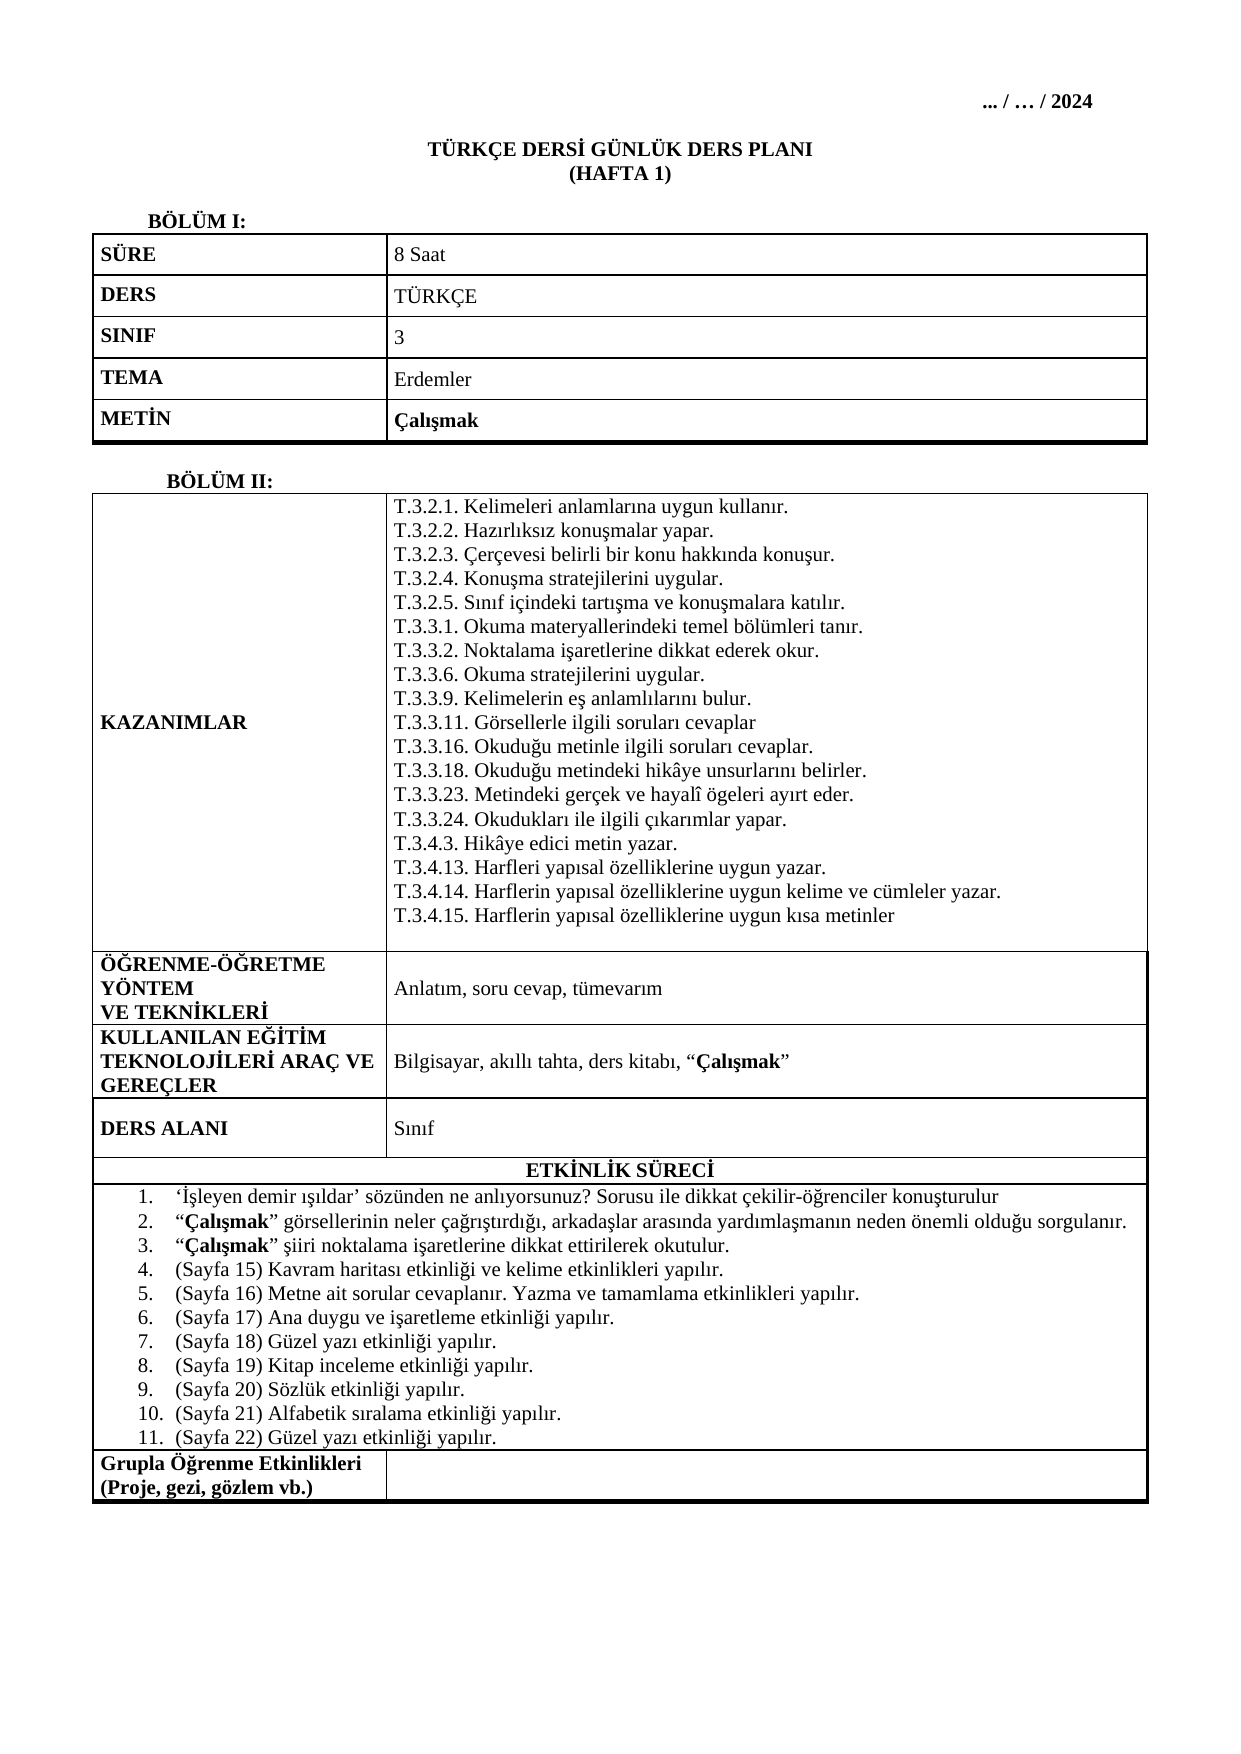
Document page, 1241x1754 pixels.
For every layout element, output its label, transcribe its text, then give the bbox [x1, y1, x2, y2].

table_cell [387, 1451, 1146, 1499]
table_cell Erdemler [388, 359, 1146, 398]
table_cell 3 [388, 317, 1146, 357]
text TÜRKÇE DERSİ GÜNLÜK DERS PLANI [148, 137, 1092, 161]
table_cell SINIF [94, 317, 386, 357]
table_cell ETKİNLİK SÜRECİ [94, 1158, 1146, 1182]
table_header T.3.2.1. Kelimeleri anlamlarına uygun kullanır. T.3.2.2. Hazırlıksız konuşmalar yapar. T.3.2.3. Çerçevesi belirli bir konu hakkında konuşur. T.3.2.4. Konuşma stratejilerini uygular. T.3.2.5. Sınıf içindeki tartışma ve konuşmalara katılır. T.3.3.1. Okuma materyallerindeki temel bölümleri tanır. T.3.3.2. Noktalama işaretlerine dikkat ederek okur. T.3.3.6. Okuma stratejilerini uygular. T.3.3.9. Kelimelerin eş anlamlılarını bulur. T.3.3.11. Görsellerle ilgili soruları cevaplar T.3.3.16. Okuduğu metinle ilgili soruları cevaplar. T.3.3.18. Okuduğu metindeki hikâye unsurlarını belirler. T.3.3.23. Metindeki gerçek ve hayalî ögeleri ayırt eder. T.3.3.24. Okudukları ile ilgili çıkarımlar yapar. T.3.4.3. Hikâye edici metin yazar. T.3.4.13. Harfleri yapısal özelliklerine uygun yazar. T.3.4.14. Harflerin yapısal özelliklerine uygun kelime ve cümleler yazar. T.3.4.15. Harflerin yapısal özelliklerine uygun kısa metinler [387, 494, 1147, 951]
text ... / … / 2024 [148, 89, 1092, 113]
table_cell DERS ALANI [94, 1099, 386, 1157]
table_cell Grupla Öğrenme Etkinlikleri (Proje, gezi, gözlem vb.) [94, 1451, 386, 1499]
table_cell DERS [94, 276, 386, 316]
table_header KAZANIMLAR [93, 494, 386, 951]
text BÖLÜM II: [148, 468, 1092, 493]
table_cell ÖĞRENME-ÖĞRETME YÖNTEM VE TEKNİKLERİ [93, 952, 386, 1024]
table_cell Çalışmak [388, 400, 1146, 440]
table_cell ‘İşleyen demir ışıldar’ sözünden ne anlıyorsunuz? Sorusu ile dikkat çekilir-öğrenciler konuşturulur “Çalışmak” görsellerinin neler çağrıştırdığı, arkadaşlar arasında yardımlaşmanın neden önemli olduğu sorgulanır. “Çalışmak” şiiri noktalama işaretlerine dikkat ettirilerek okutulur. (Sayfa 15) Kavram haritası etkinliği ve kelime etkinlikleri yapılır. (Sayfa 16) Metne ait sorular cevaplanır. Yazma ve tamamlama etkinlikleri yapılır. (Sayfa 17) Ana duygu ve işaretleme etkinliği yapılır. (Sayfa 18) Güzel yazı etkinliği yapılır. (Sayfa 19) Kitap inceleme etkinliği yapılır. (Sayfa 20) Sözlük etkinliği yapılır. (Sayfa 21) Alfabetik sıralama etkinliği yapılır. (Sayfa 22) Güzel yazı etkinliği yapılır. [94, 1185, 1146, 1449]
table_cell TÜRKÇE [388, 276, 1146, 316]
text BÖLÜM I: [148, 209, 1092, 233]
table_header SÜRE [94, 235, 386, 274]
table_cell Anlatım, soru cevap, tümevarım [387, 952, 1146, 1024]
table_cell Sınıf [387, 1099, 1146, 1157]
table_cell TEMA [94, 359, 386, 398]
table_cell METİN [94, 400, 386, 440]
table_cell KULLANILAN EĞİTİM TEKNOLOJİLERİ ARAÇ VE GEREÇLER [93, 1025, 386, 1097]
table_header 8 Saat [388, 235, 1146, 274]
text (HAFTA 1) [148, 161, 1092, 185]
table_cell Bilgisayar, akıllı tahta, ders kitabı, “Çalışmak” [387, 1025, 1146, 1097]
